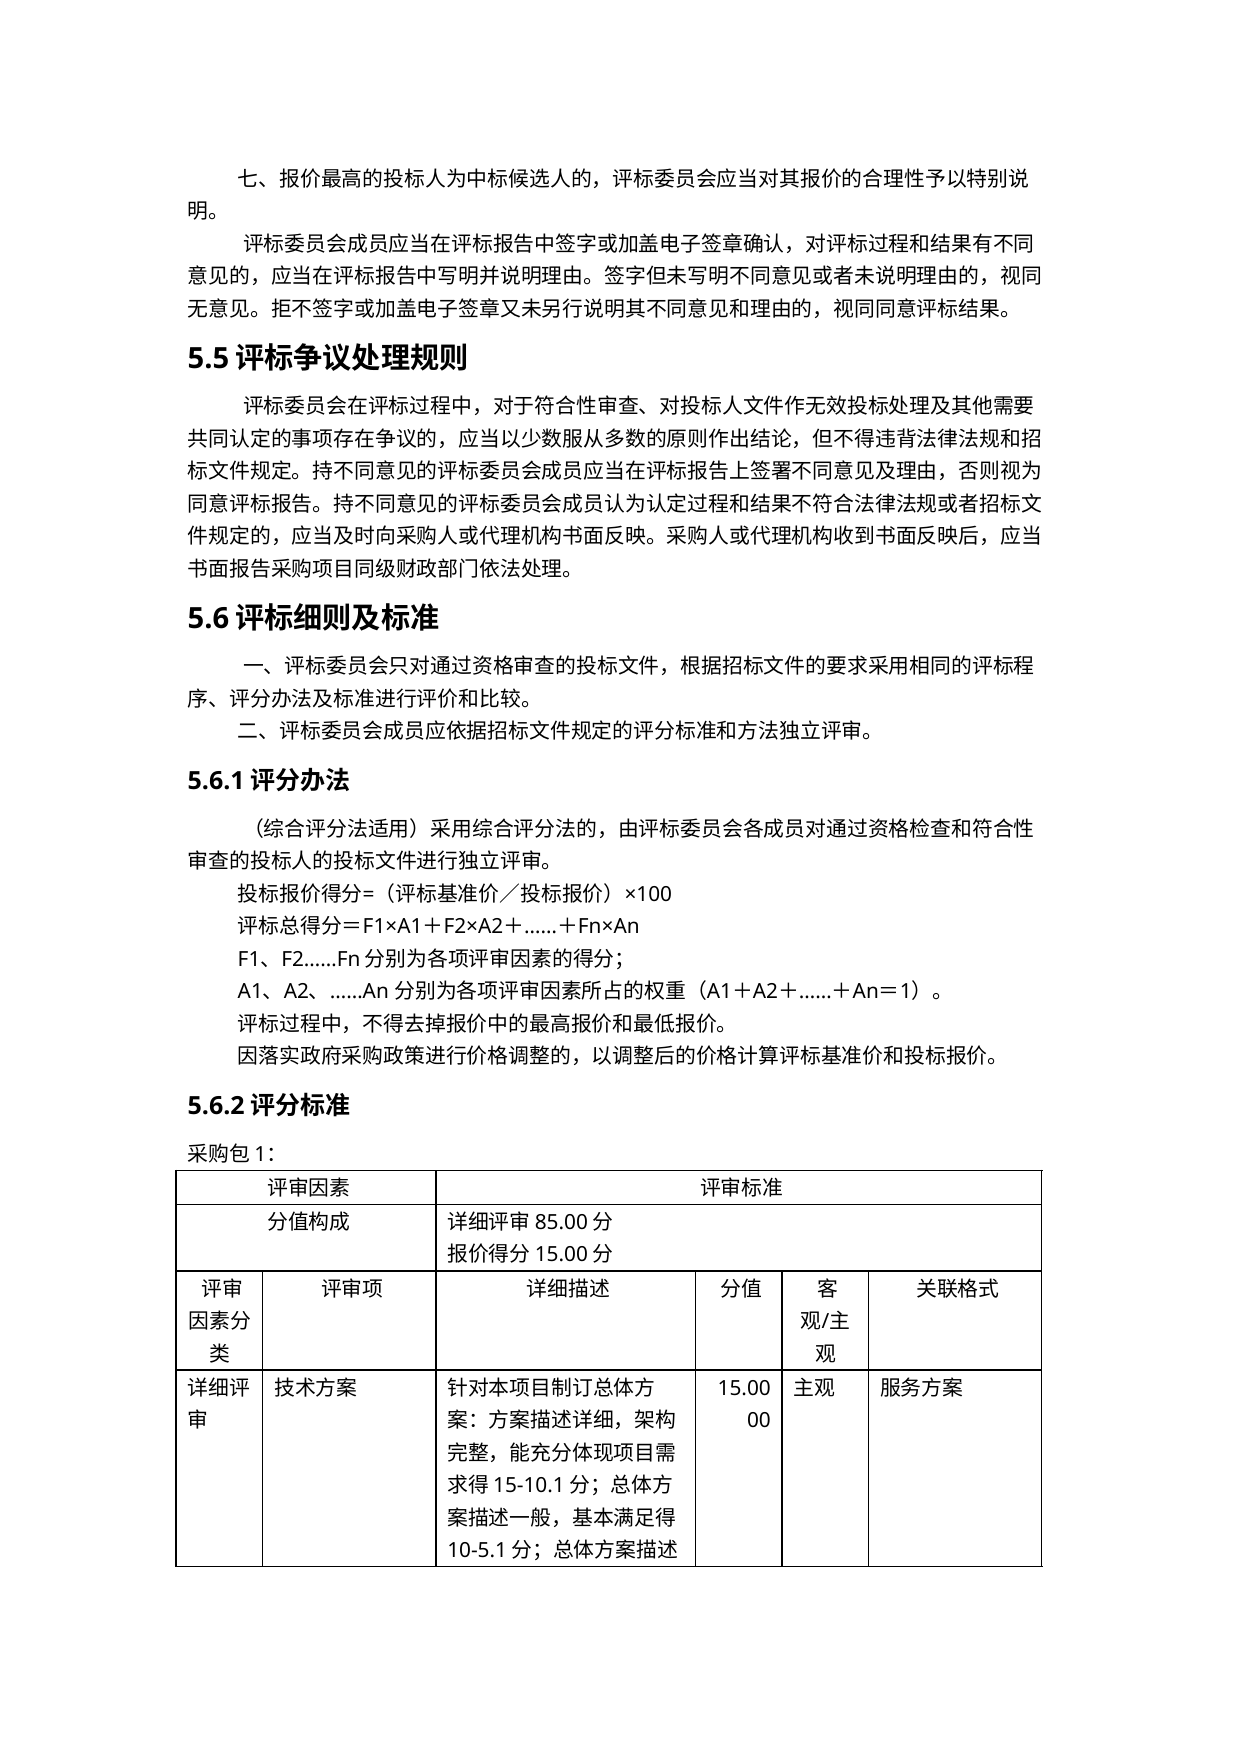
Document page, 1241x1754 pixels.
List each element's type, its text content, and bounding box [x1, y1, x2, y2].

text 二、评标委员会成员应依据招标文件规定的评分标准和方法独立评审。 [187, 714, 1053, 747]
text F1、F2……Fn分别为各项评审因素的得分； [187, 942, 1053, 974]
text 因落实政府采购政策进行价格调整的，以调整后的价格计算评标基准价和投标报价。 [187, 1039, 1053, 1072]
table_cell 15.0000 [696, 1371, 781, 1566]
table_cell 评审项 [263, 1272, 435, 1369]
text 5.6.2评分标准 [187, 1072, 1053, 1137]
text 投标报价得分=（评标基准价／投标报价）×100 [187, 877, 1053, 909]
table_cell 详细评审 [177, 1371, 262, 1566]
text 5.6.1评分办法 [187, 747, 1053, 812]
text 评标委员会在评标过程中，对于符合性审查、对投标人文件作无效投标处理及其他需要共同认定的事项存在争议的，应当以少数服从多数的原则作出结论，但不得违背法律法规和招标文件规定。持不同意见的评标委员会成员应当在评标报告上签署不同意见及理由，否则视为同意评标报告。持不同意见的评标委员会成员认为认定过程和结果不符合法律法规或者招标文件规定的，应当及时向采购人或代理机构书面反映。采购人或代理机构收到书面反映后，应当书面报告采购项目同级财政部门依法处理。 [187, 389, 1053, 584]
text 一、评标委员会只对通过资格审查的投标文件，根据招标文件的要求采用相同的评标程序、评分办法及标准进行评价和比较。 [187, 649, 1053, 714]
table_cell 分值 [696, 1272, 781, 1369]
text 采购包1： [187, 1137, 1053, 1169]
text 5.5评标争议处理规则 [187, 324, 1053, 389]
table_cell 服务方案 [869, 1371, 1041, 1566]
text A1、A2、……An 分别为各项评审因素所占的权重（A1＋A2＋……＋An＝1）。 [187, 974, 1053, 1007]
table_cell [437, 1371, 695, 1566]
table_cell 详细描述 [437, 1272, 695, 1369]
table_cell 关联格式 [869, 1272, 1041, 1369]
text （综合评分法适用）采用综合评分法的，由评标委员会各成员对通过资格检查和符合性审查的投标人的投标文件进行独立评审。 [187, 812, 1053, 877]
text 评标过程中，不得去掉报价中的最高报价和最低报价。 [187, 1007, 1053, 1039]
table_cell 技术方案 [263, 1371, 435, 1566]
table_cell 详细评审85.00分 报价得分15.00分 [437, 1205, 1041, 1270]
table_cell 主观 [783, 1371, 868, 1566]
table_cell 客观/主观 [783, 1272, 868, 1369]
text 七、报价最高的投标人为中标候选人的，评标委员会应当对其报价的合理性予以特别说明。 [187, 162, 1053, 227]
table_header 评审因素 [177, 1171, 435, 1203]
table_cell 分值构成 [177, 1205, 435, 1270]
text 评标总得分＝F1×A1＋F2×A2＋……＋Fn×An [187, 909, 1053, 942]
text 评标委员会成员应当在评标报告中签字或加盖电子签章确认，对评标过程和结果有不同意见的，应当在评标报告中写明并说明理由。签字但未写明不同意见或者未说明理由的，视同无意见。拒不签字或加盖电子签章又未另行说明其不同意见和理由的，视同同意评标结果。 [187, 227, 1053, 324]
table_cell 评审因素分类 [177, 1272, 262, 1369]
text 5.6评标细则及标准 [187, 584, 1053, 649]
table_header 评审标准 [437, 1171, 1041, 1203]
